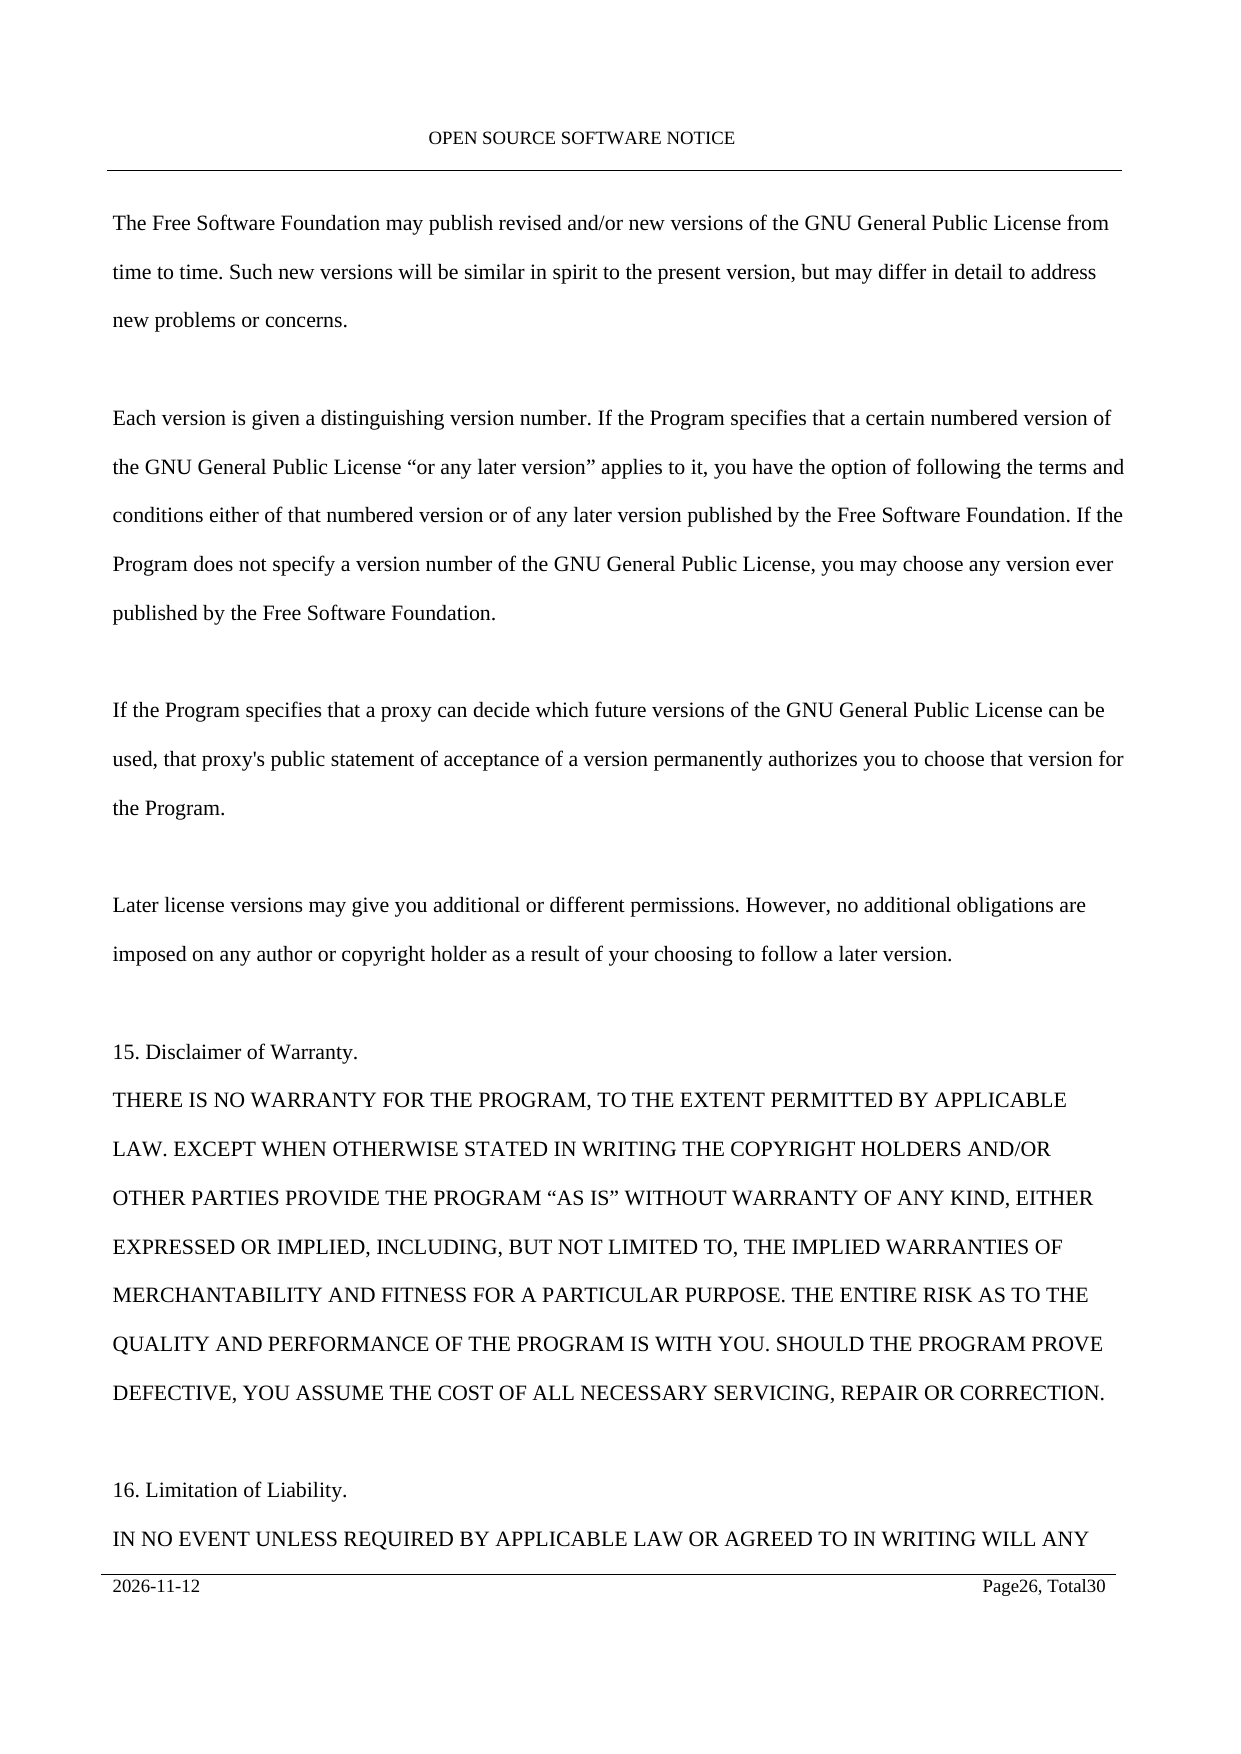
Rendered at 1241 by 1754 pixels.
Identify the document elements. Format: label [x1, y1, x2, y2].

text [112, 206, 1128, 1555]
